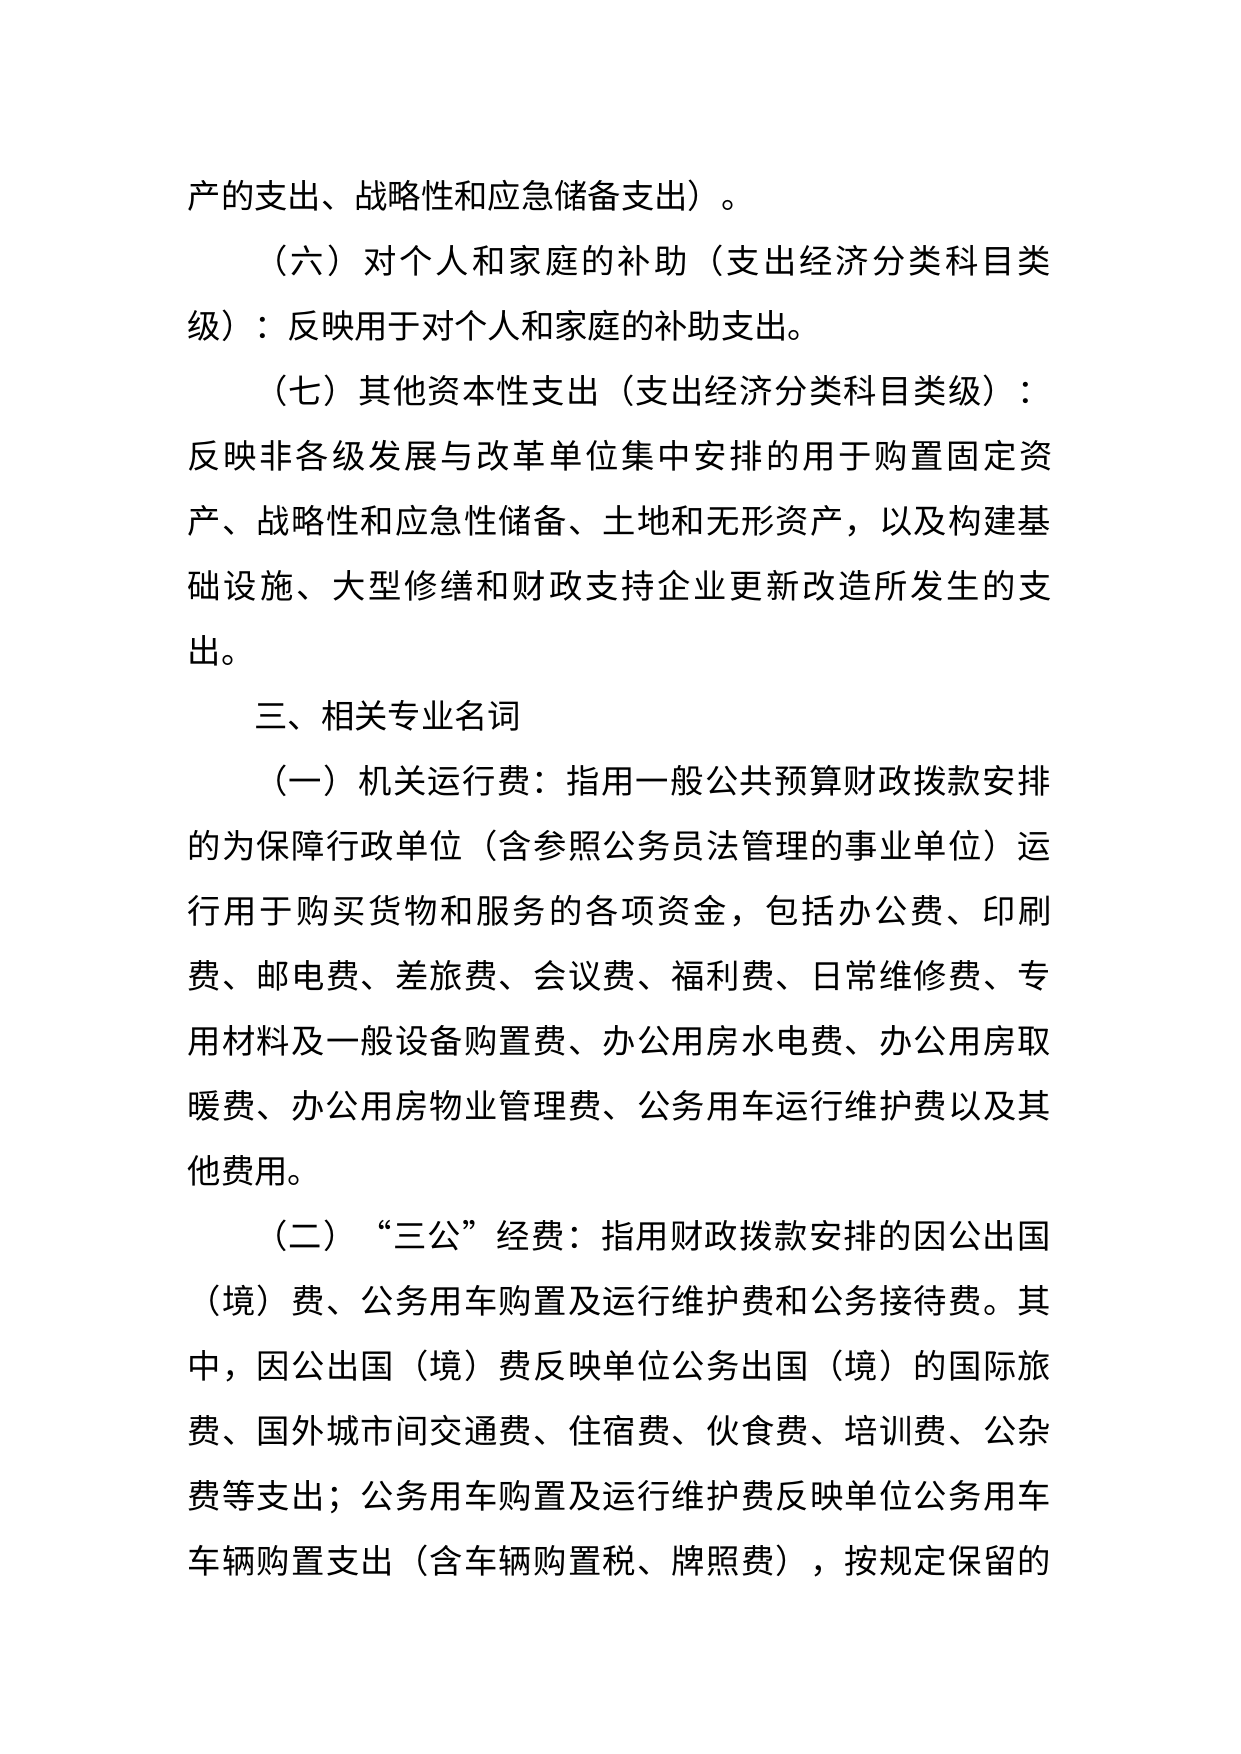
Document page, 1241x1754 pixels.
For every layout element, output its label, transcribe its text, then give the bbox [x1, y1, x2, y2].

text （七）其他资本性支出（支出经济分类科目类级）：反映非各级发展与改革单位集中安排的用于购置固定资产、战略性和应急性储备、土地和无形资产，以及构建基础设施、大型修缮和财政支持企业更新改造所发生的支出。 [187, 357, 1053, 682]
text （六）对个人和家庭的补助（支出经济分类科目类级）：反映用于对个人和家庭的补助支出。 [187, 227, 1053, 357]
text （一）机关运行费：指用一般公共预算财政拨款安排的为保障行政单位（含参照公务员法管理的事业单位）运行用于购买货物和服务的各项资金，包括办公费、印刷费、邮电费、差旅费、会议费、福利费、日常维修费、专用材料及一般设备购置费、办公用房水电费、办公用房取暖费、办公用房物业管理费、公务用车运行维护费以及其他费用。 [187, 747, 1053, 1202]
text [187, 1202, 1053, 1592]
text 三、相关专业名词 [187, 682, 1053, 747]
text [187, 162, 1053, 227]
